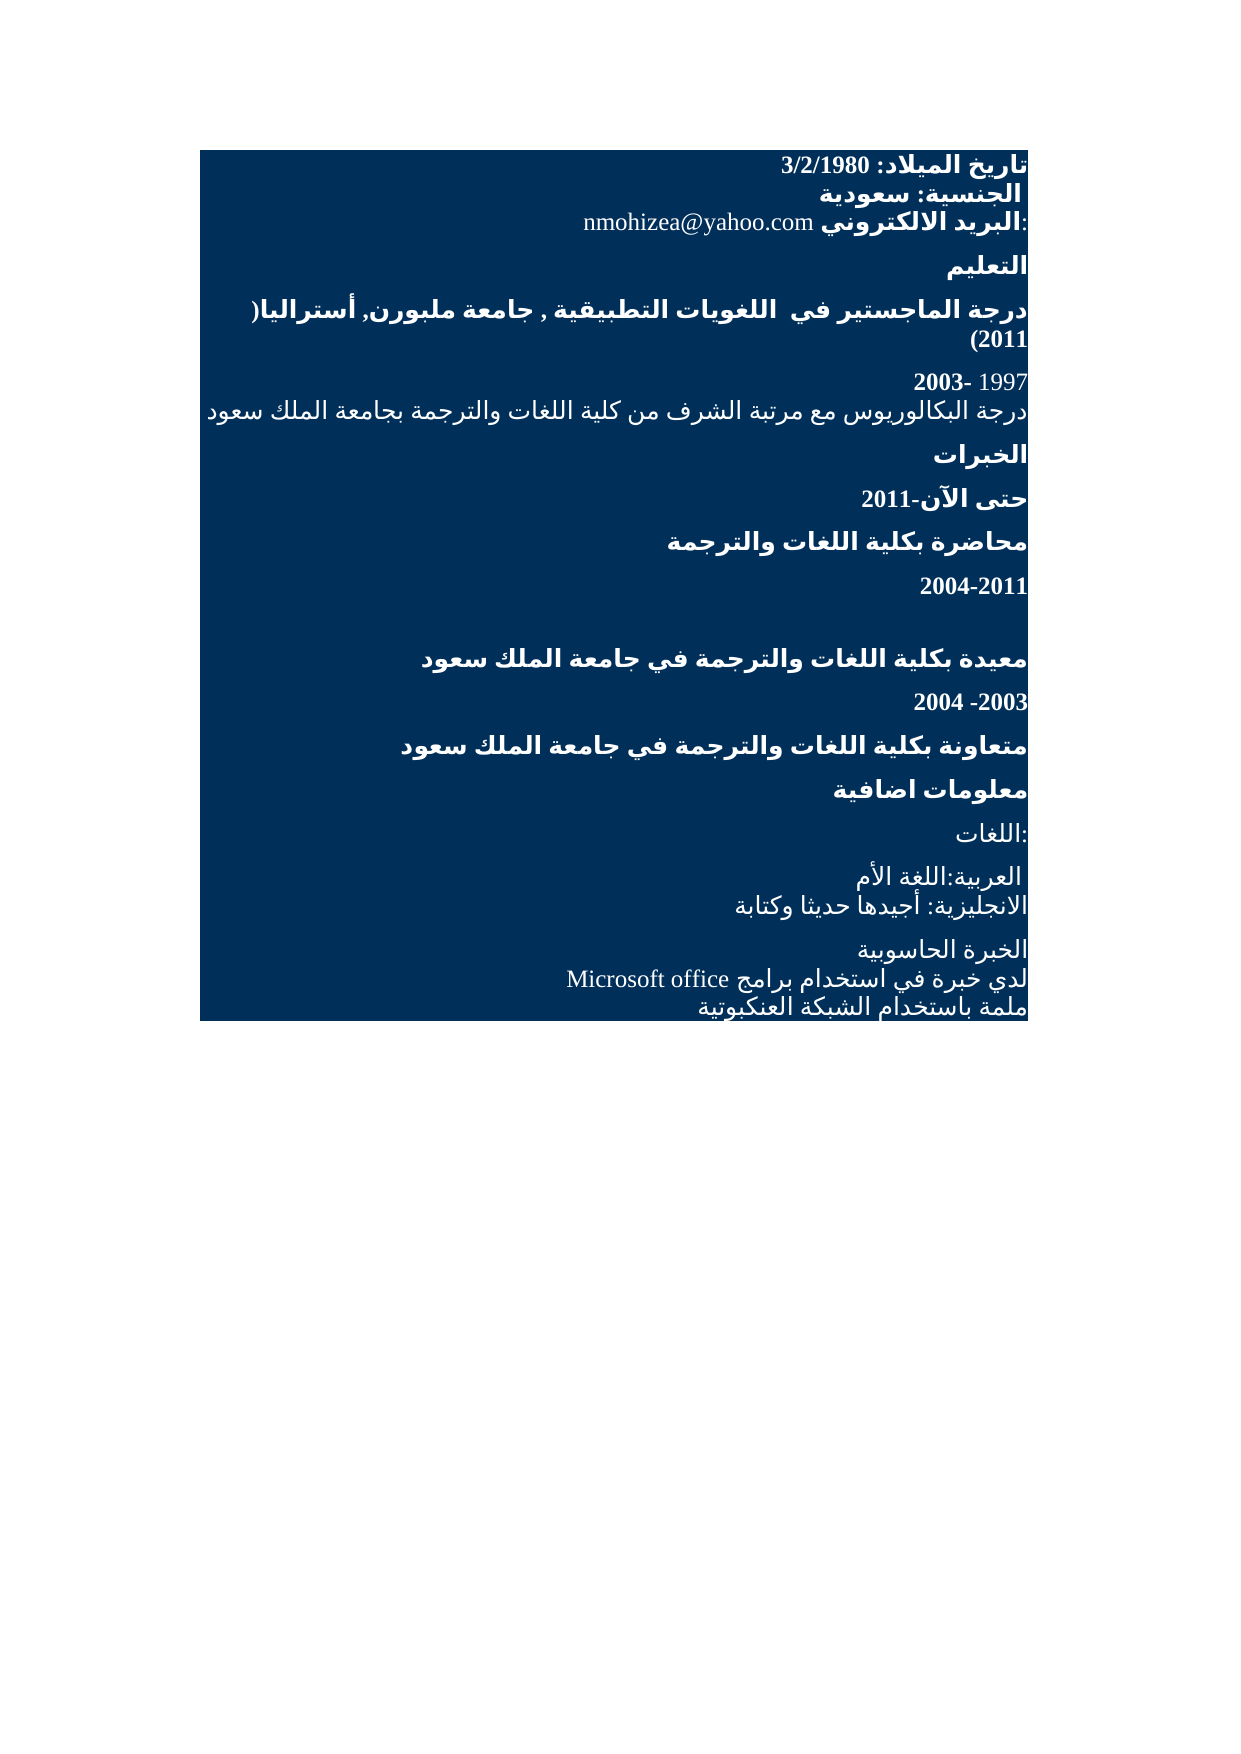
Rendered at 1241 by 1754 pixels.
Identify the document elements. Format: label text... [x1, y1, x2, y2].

text اللغات: [200, 819, 1028, 847]
text معلومات اضافية [200, 775, 1028, 804]
text الخبرة الحاسوبية Microsoft office لدي خبرة في استخدام برامج ملمة باستخدام الشبكة العنكبوتية [200, 935, 1028, 1021]
text العربية:اللغة الأم الانجليزية: أجيدها حديثا وكتابة [200, 862, 1028, 920]
text 2004 -2003 [200, 687, 1028, 716]
text 2003- 1997 درجة البكالوريوس مع مرتبة الشرف من كلية اللغات والترجمة بجامعة الملك سعود [200, 367, 1028, 425]
text معيدة بكلية اللغات والترجمة في جامعة الملك سعود [200, 615, 1028, 672]
text 2011-حتى الآن [200, 484, 1028, 512]
text التعليم [200, 251, 1028, 280]
text 2004-2011 [200, 571, 1028, 600]
text الخبرات [200, 440, 1028, 469]
text درجة الماجستير في اللغويات التطبيقية , جامعة ملبورن, أستراليا(2011) [200, 295, 1028, 352]
text متعاونة بكلية اللغات والترجمة في جامعة الملك سعود [200, 731, 1028, 760]
text محاضرة بكلية اللغات والترجمة [200, 527, 1028, 556]
text تاريخ الميلاد: 3/2/1980 الجنسية: سعودية nmohizea@yahoo.com البريد الالكتروني: [200, 150, 1028, 236]
